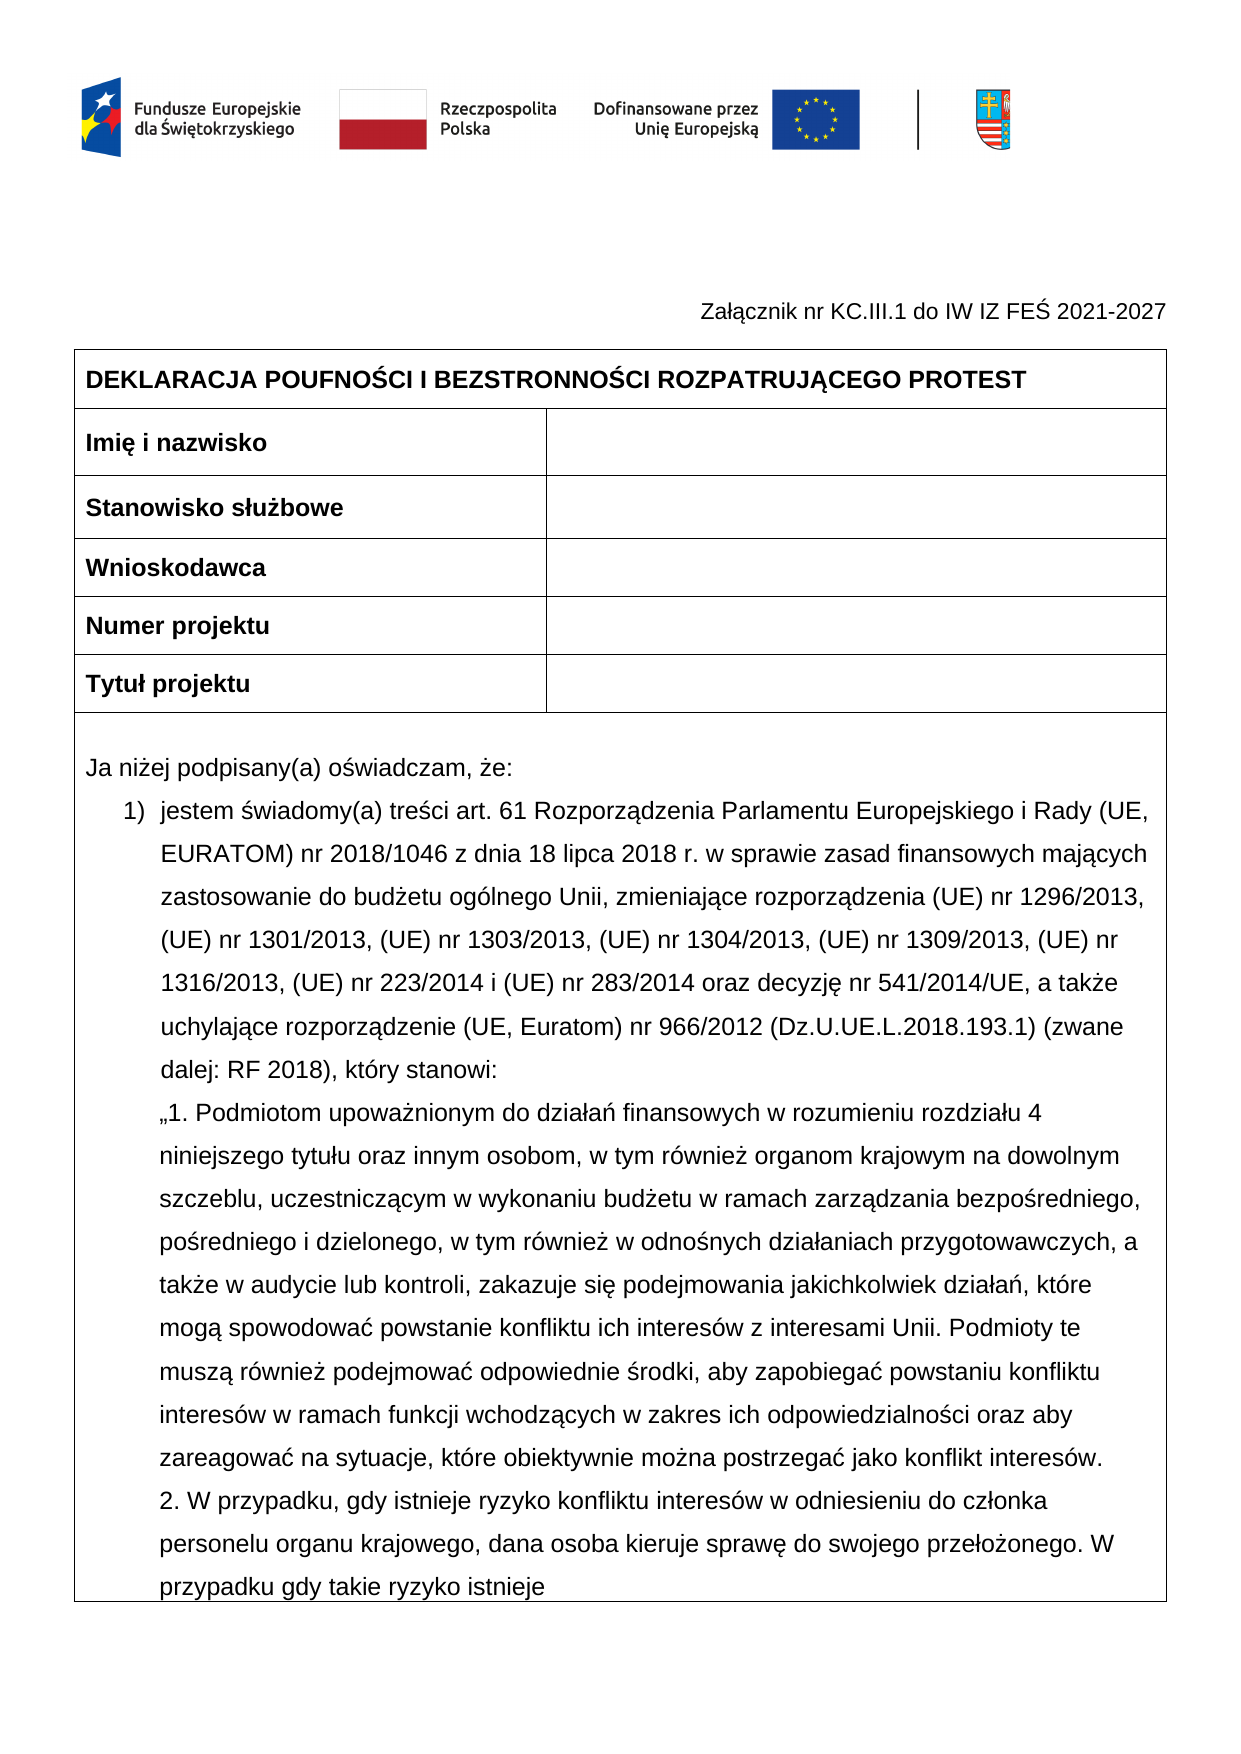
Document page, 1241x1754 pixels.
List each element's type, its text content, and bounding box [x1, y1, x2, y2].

table_header DEKLARACJA POUFNOŚCI I BEZSTRONNOŚCI ROZPATRUJĄCEGO PROTEST [75, 350, 1166, 408]
table_cell [547, 476, 1166, 538]
table_cell Tytuł projektu [75, 655, 546, 712]
picture [66, 73, 1011, 161]
text Załącznik nr KC.III.1 do IW IZ FEŚ 2021-2027 [148, 298, 1166, 324]
picture [981, 93, 997, 117]
table_cell [547, 655, 1166, 712]
table_cell [547, 539, 1166, 596]
table_cell Wnioskodawca [75, 539, 546, 596]
table_cell Stanowisko służbowe [75, 476, 546, 538]
table_cell [547, 409, 1166, 475]
table_cell [547, 597, 1166, 654]
table_cell Numer projektu [75, 597, 546, 654]
table_cell Imię i nazwisko [75, 409, 546, 475]
